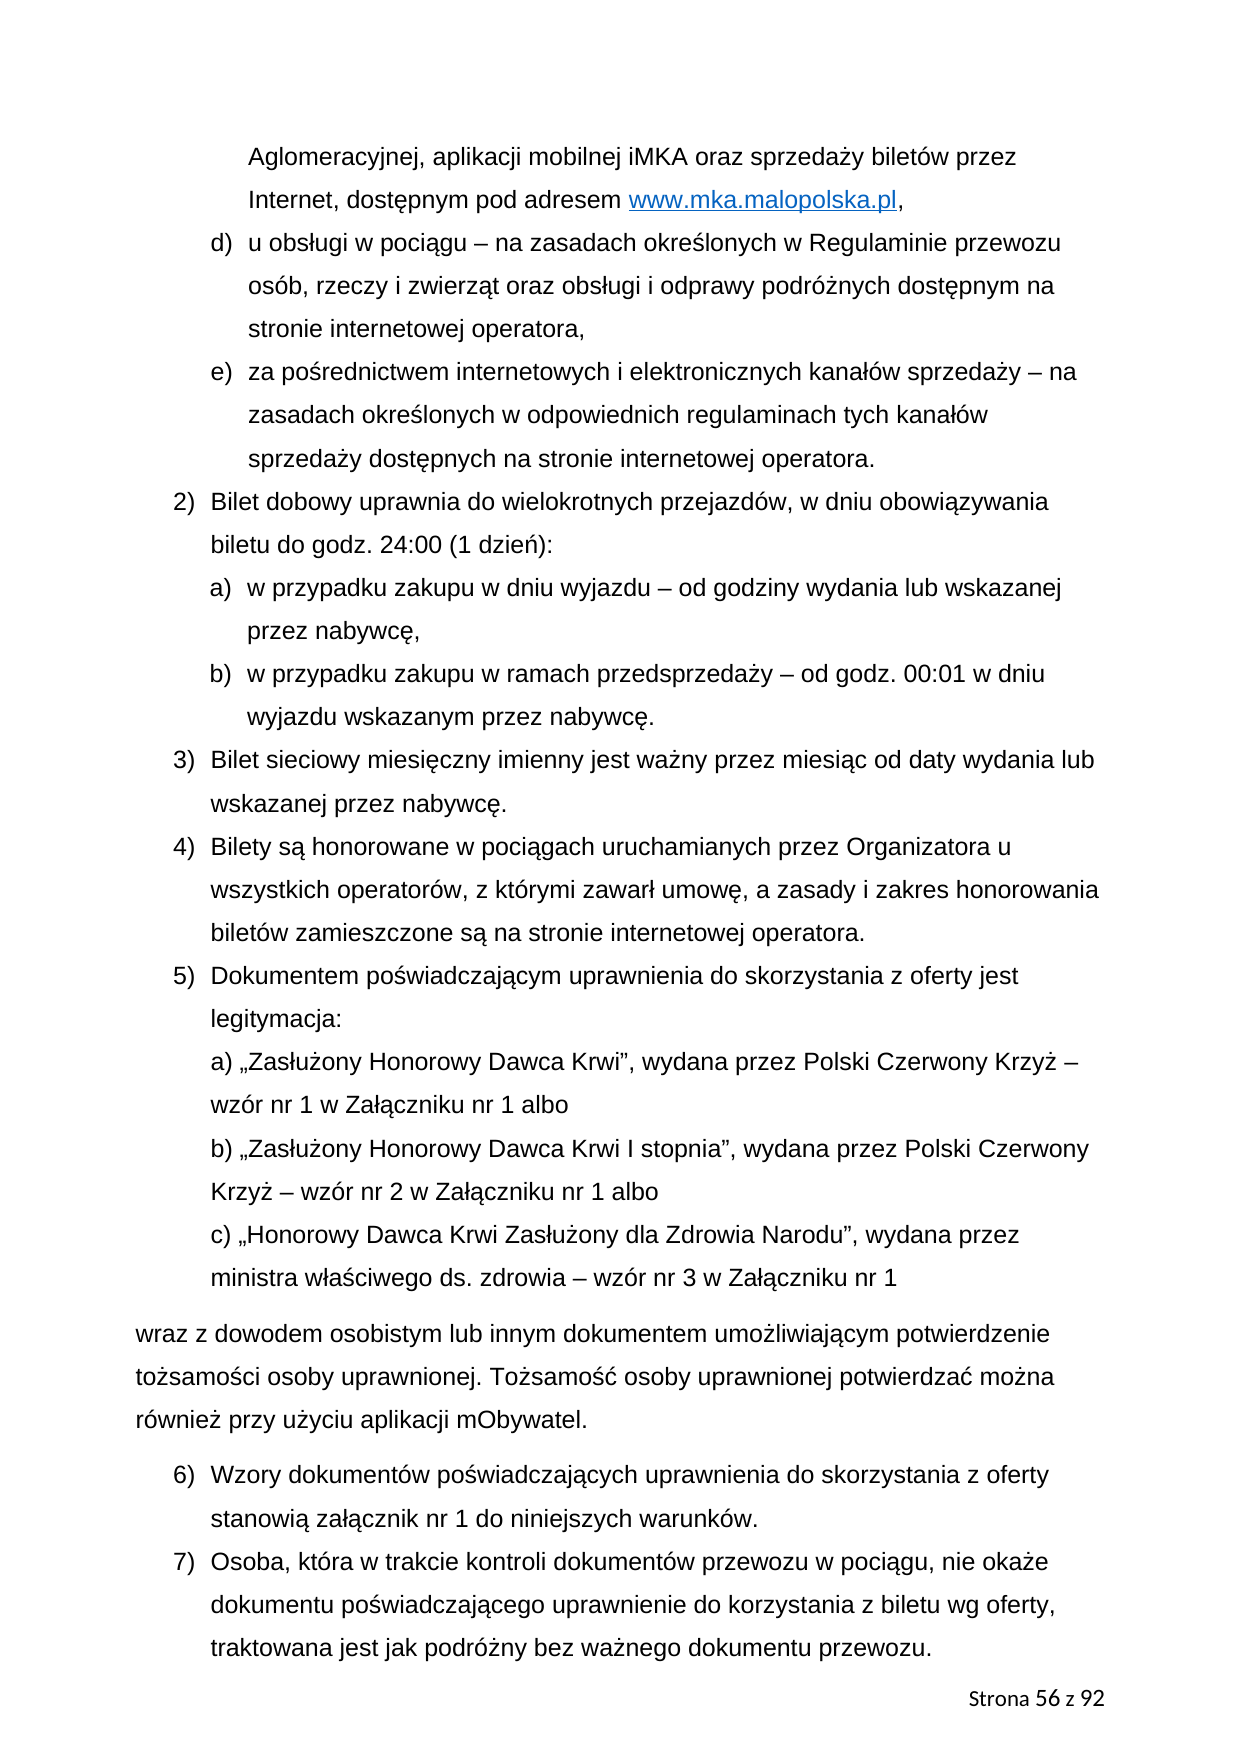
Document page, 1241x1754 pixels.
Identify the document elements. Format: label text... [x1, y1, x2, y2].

list Bilety są honorowane w pociągach uruchamianych przez Organizatora u wszystkich operatorów, z którymi zawarł umowę, a zasady i zakres honorowania biletów zamieszczone są na stronie internetowej operatora. [173, 832, 1105, 947]
list w przypadku zakupu w ramach przedsprzedaży – od godz. 00:01 w dniu wyjazdu wskazanym przez nabywcę. [209, 659, 1105, 731]
list Wzory dokumentów poświadczających uprawnienia do skorzystania z oferty stanowią załącznik nr 1 do niniejszych warunków. [173, 1460, 1105, 1532]
list c) „Honorowy Dawca Krwi Zasłużony dla Zdrowia Narodu”, wydana przez ministra właściwego ds. zdrowia – wzór nr 3 w Załączniku nr 1 [210, 1220, 1105, 1292]
list za pośrednictwem internetowych i elektronicznych kanałów sprzedaży – na zasadach określonych w odpowiednich regulaminach tych kanałów sprzedaży dostępnych na stronie internetowej operatora. [210, 357, 1105, 472]
list Osoba, która w trakcie kontroli dokumentów przewozu w pociągu, nie okaże dokumentu poświadczającego uprawnienie do korzystania z biletu wg oferty, traktowana jest jak podróżny bez ważnego dokumentu przewozu. [173, 1547, 1105, 1662]
list Bilet sieciowy miesięczny imienny jest ważny przez miesiąc od daty wydania lub wskazanej przez nabywcę. [173, 745, 1105, 817]
list Dokumentem poświadczającym uprawnienia do skorzystania z oferty jest legitymacja: [173, 961, 1105, 1033]
list b) „Zasłużony Honorowy Dawca Krwi I stopnia”, wydana przez Polski Czerwony Krzyż – wzór nr 2 w Załączniku nr 1 albo [210, 1133, 1105, 1205]
list w przypadku zakupu w dniu wyjazdu – od godziny wydania lub wskazanej przez nabywcę, [209, 573, 1105, 645]
list a) „Zasłużony Honorowy Dawca Krwi”, wydana przez Polski Czerwony Krzyż – wzór nr 1 w Załączniku nr 1 albo [210, 1047, 1105, 1119]
list u obsługi w pociągu – na zasadach określonych w Regulaminie przewozu osób, rzeczy i zwierząt oraz obsługi i odprawy podróżnych dostępnym na stronie internetowej operatora, [210, 228, 1105, 343]
list Bilet dobowy uprawnia do wielokrotnych przejazdów, w dniu obowiązywania biletu do godz. 24:00 (1 dzień): [173, 487, 1105, 558]
text wraz z dowodem osobistym lub innym dokumentem umożliwiającym potwierdzenie tożsamości osoby uprawnionej. Tożsamość osoby uprawnionej potwierdzać można również przy użyciu aplikacji mObywatel. [135, 1318, 1105, 1433]
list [210, 142, 1105, 213]
